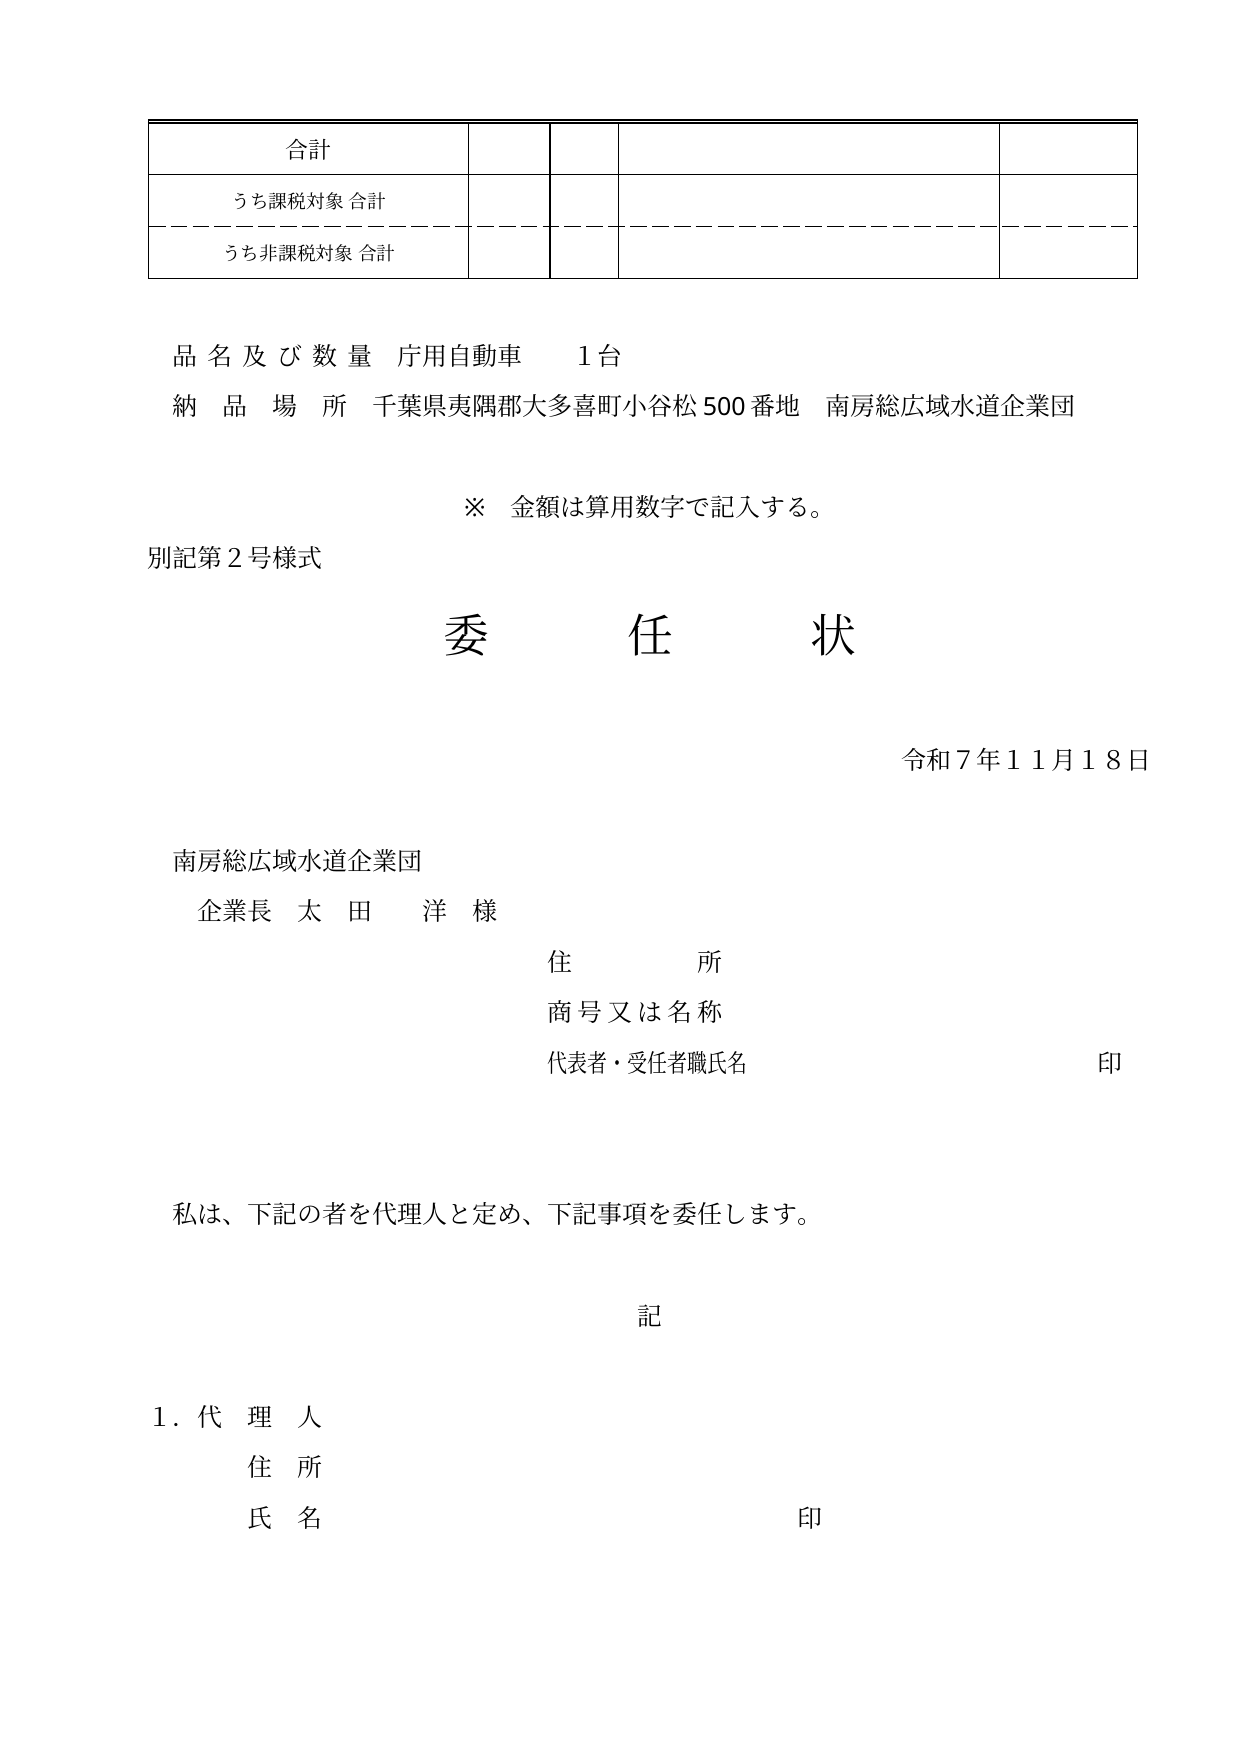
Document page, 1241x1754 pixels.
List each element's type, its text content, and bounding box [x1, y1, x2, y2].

table_cell [619, 175, 999, 226]
text 記 [148, 1289, 1152, 1339]
table_cell [1000, 175, 1137, 226]
table_cell [469, 226, 549, 277]
text 商号又は名称 [148, 986, 1152, 1036]
text 私は、下記の者を代理人と定め、下記事項を委任します。 [148, 1188, 1152, 1238]
text 委 任 状 [148, 582, 1152, 683]
text 企業長 太 田 洋 様 [148, 885, 1152, 935]
table_cell [469, 175, 549, 226]
table_cell [619, 226, 999, 277]
table_cell [469, 124, 549, 174]
text １．代 理 人 [148, 1390, 1152, 1441]
text ※ 金額は算用数字で記入する。 [148, 481, 1152, 531]
table_cell [619, 124, 999, 174]
text 別記第２号様式 [148, 531, 1152, 582]
table_cell [1000, 226, 1137, 277]
table_cell うち課税対象 合計 [149, 175, 468, 226]
text 品名及び数量 庁用自動車 １台 [148, 329, 1152, 379]
table_cell 合計 [149, 124, 468, 174]
table_cell うち非課税対象 合計 [149, 226, 468, 277]
text 令和７年１１月１８日 [148, 733, 1152, 784]
table_cell [551, 226, 618, 277]
text 住 所 [148, 1441, 1152, 1491]
text 住 所 [148, 935, 1152, 986]
text 納品場所 千葉県夷隅郡大多喜町小谷松500番地 南房総広域水道企業団 [148, 379, 1152, 430]
text 代表者・受任者職氏名 印 [148, 1036, 1152, 1087]
text 南房総広域水道企業団 [148, 834, 1152, 885]
table_cell [551, 124, 618, 174]
table_cell [1000, 124, 1137, 174]
text 氏 名 印 [148, 1491, 1152, 1542]
table_cell [551, 175, 618, 226]
